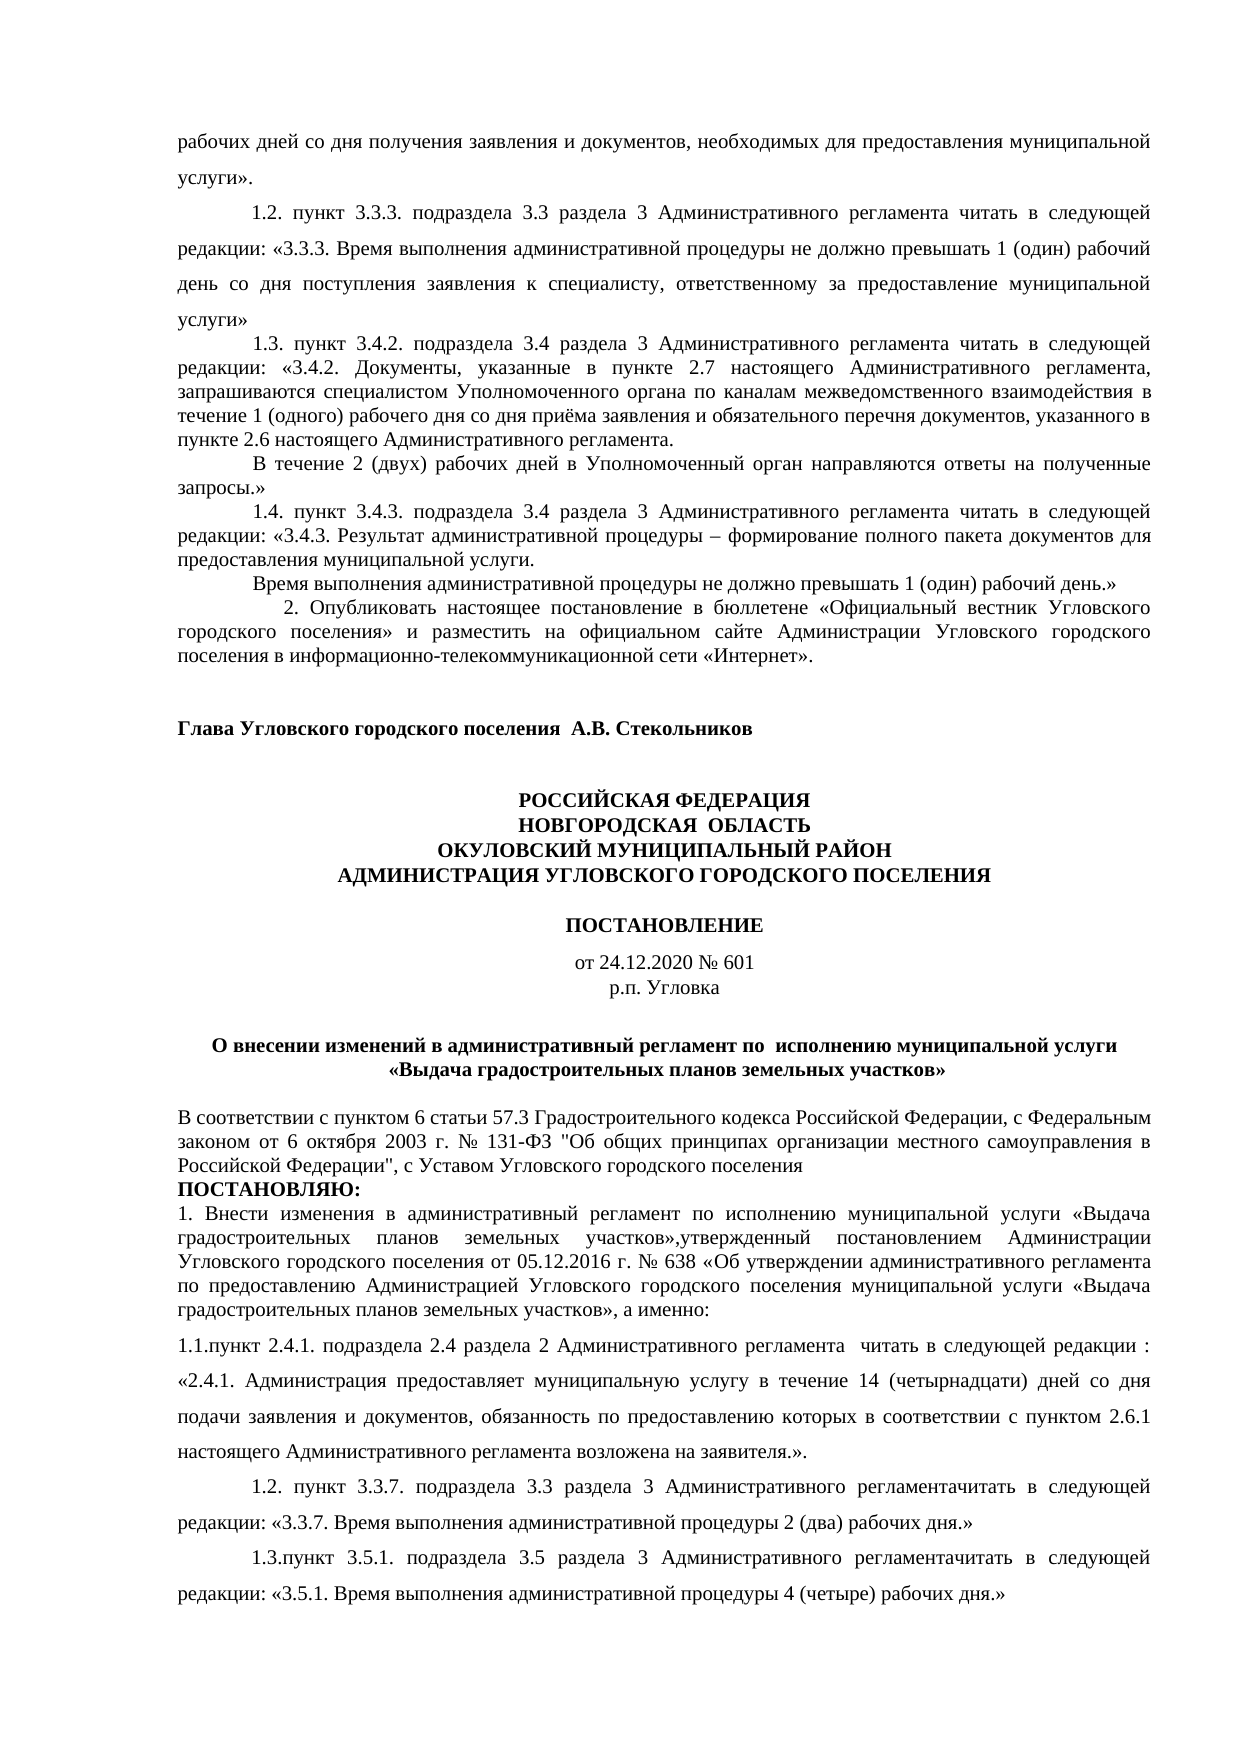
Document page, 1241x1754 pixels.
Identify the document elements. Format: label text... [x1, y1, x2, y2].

text В соответствии с пунктом 6 статьи 57.3 Градостроительного кодекса Российской Федерации, с Федеральным законом от 6 октября . № 131-ФЗ "Об общих принципах организации местного самоуправления в Российской Федерации", с Уставом Угловского городского поселения [177, 1105, 1152, 1177]
text 1. Внести изменения в административный регламент по исполнению муниципальной услуги «Выдача градостроительных планов земельных участков»,утвержденный постановлением Администрации Угловского городского поселения от 05.12.2016 г. № 638 «Об утверждении административного регламента по предоставлению Администрацией Угловского городского поселения муниципальной услуги «Выдача градостроительных планов земельных участков», а именно: [177, 1201, 1152, 1321]
text 1.1.пункт 2.4.1. подраздела 2.4 раздела 2 Административного регламента читать в следующей редакции : «2.4.1. Администрация предоставляет муниципальную услугу в течение 14 (четырнадцати) дней со дня подачи заявления и документов, обязанность по предоставлению которых в соответствии с пунктом 2.6.1 настоящего Административного регламента возложена на заявителя.». [177, 1321, 1152, 1463]
text «Выдача градостроительных планов земельных участков» [177, 1057, 1152, 1081]
text 1.3. пункт 3.4.2. подраздела 3.4 раздела 3 Административного регламента читать в следующей редакции: «3.4.2. Документы, указанные в пункте 2.7 настоящего Административного регламента, запрашиваются специалистом Уполномоченного органа по каналам межведомственного взаимодействия в течение 1 (одного) рабочего дня со дня приёма заявления и обязательного перечня документов, указанного в пункте 2.6 настоящего Административного регламента. [177, 331, 1152, 451]
text Время выполнения административной процедуры не должно превышать 1 (один) рабочий день.» [177, 571, 1152, 595]
text РОССИЙСКАЯ ФЕДЕРАЦИЯ [177, 788, 1152, 813]
text 1.2. пункт 3.3.7. подраздела 3.3 раздела 3 Административного регламентачитать в следующей редакции: «3.3.7. Время выполнения административной процедуры 2 (два) рабочих дня.» [177, 1463, 1152, 1534]
text НОВГОРОДСКАЯ ОБЛАСТЬ [177, 813, 1152, 838]
text Глава Угловского городского поселения А.В. Стекольников [177, 716, 1152, 740]
text В течение 2 (двух) рабочих дней в Уполномоченный орган направляются ответы на полученные запросы.» [177, 451, 1152, 499]
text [177, 118, 1152, 189]
text 1.3.пункт 3.5.1. подраздела 3.5 раздела 3 Административного регламентачитать в следующей редакции: «3.5.1. Время выполнения административной процедуры 4 (четыре) рабочих дня.» [177, 1534, 1152, 1605]
text р.п. Угловка [177, 974, 1152, 999]
text 1.2. пункт 3.3.3. подраздела 3.3 раздела 3 Административного регламента читать в следующей редакции: «3.3.3. Время выполнения административной процедуры не должно превышать 1 (один) рабочий день со дня поступления заявления к специалисту, ответственному за предоставление муниципальной услуги» [177, 189, 1152, 331]
text ПОСТАНОВЛЯЮ: [177, 1177, 1152, 1201]
text 2. Опубликовать настоящее постановление в бюллетене «Официальный вестник Угловского городского поселения» и разместить на официальном сайте Администрации Угловского городского поселения в информационно-телекоммуникационной сети «Интернет». [177, 595, 1152, 667]
text ОКУЛОВСКИЙ МУНИЦИПАЛЬНЫЙ РАЙОН [177, 838, 1152, 863]
text от 24.12.2020 № 601 [177, 937, 1152, 974]
text ПОСТАНОВЛЕНИЕ [177, 913, 1152, 937]
text О внесении изменений в административный регламент по исполнению муниципальной услуги [177, 1033, 1152, 1057]
text 1.4. пункт 3.4.3. подраздела 3.4 раздела 3 Административного регламента читать в следующей редакции: «3.4.3. Результат административной процедуры – формирование полного пакета документов для предоставления муниципальной услуги. [177, 499, 1152, 571]
text АДМИНИСТРАЦИЯ УГЛОВСКОГО ГОРОДСКОГО ПОСЕЛЕНИЯ [177, 863, 1152, 888]
